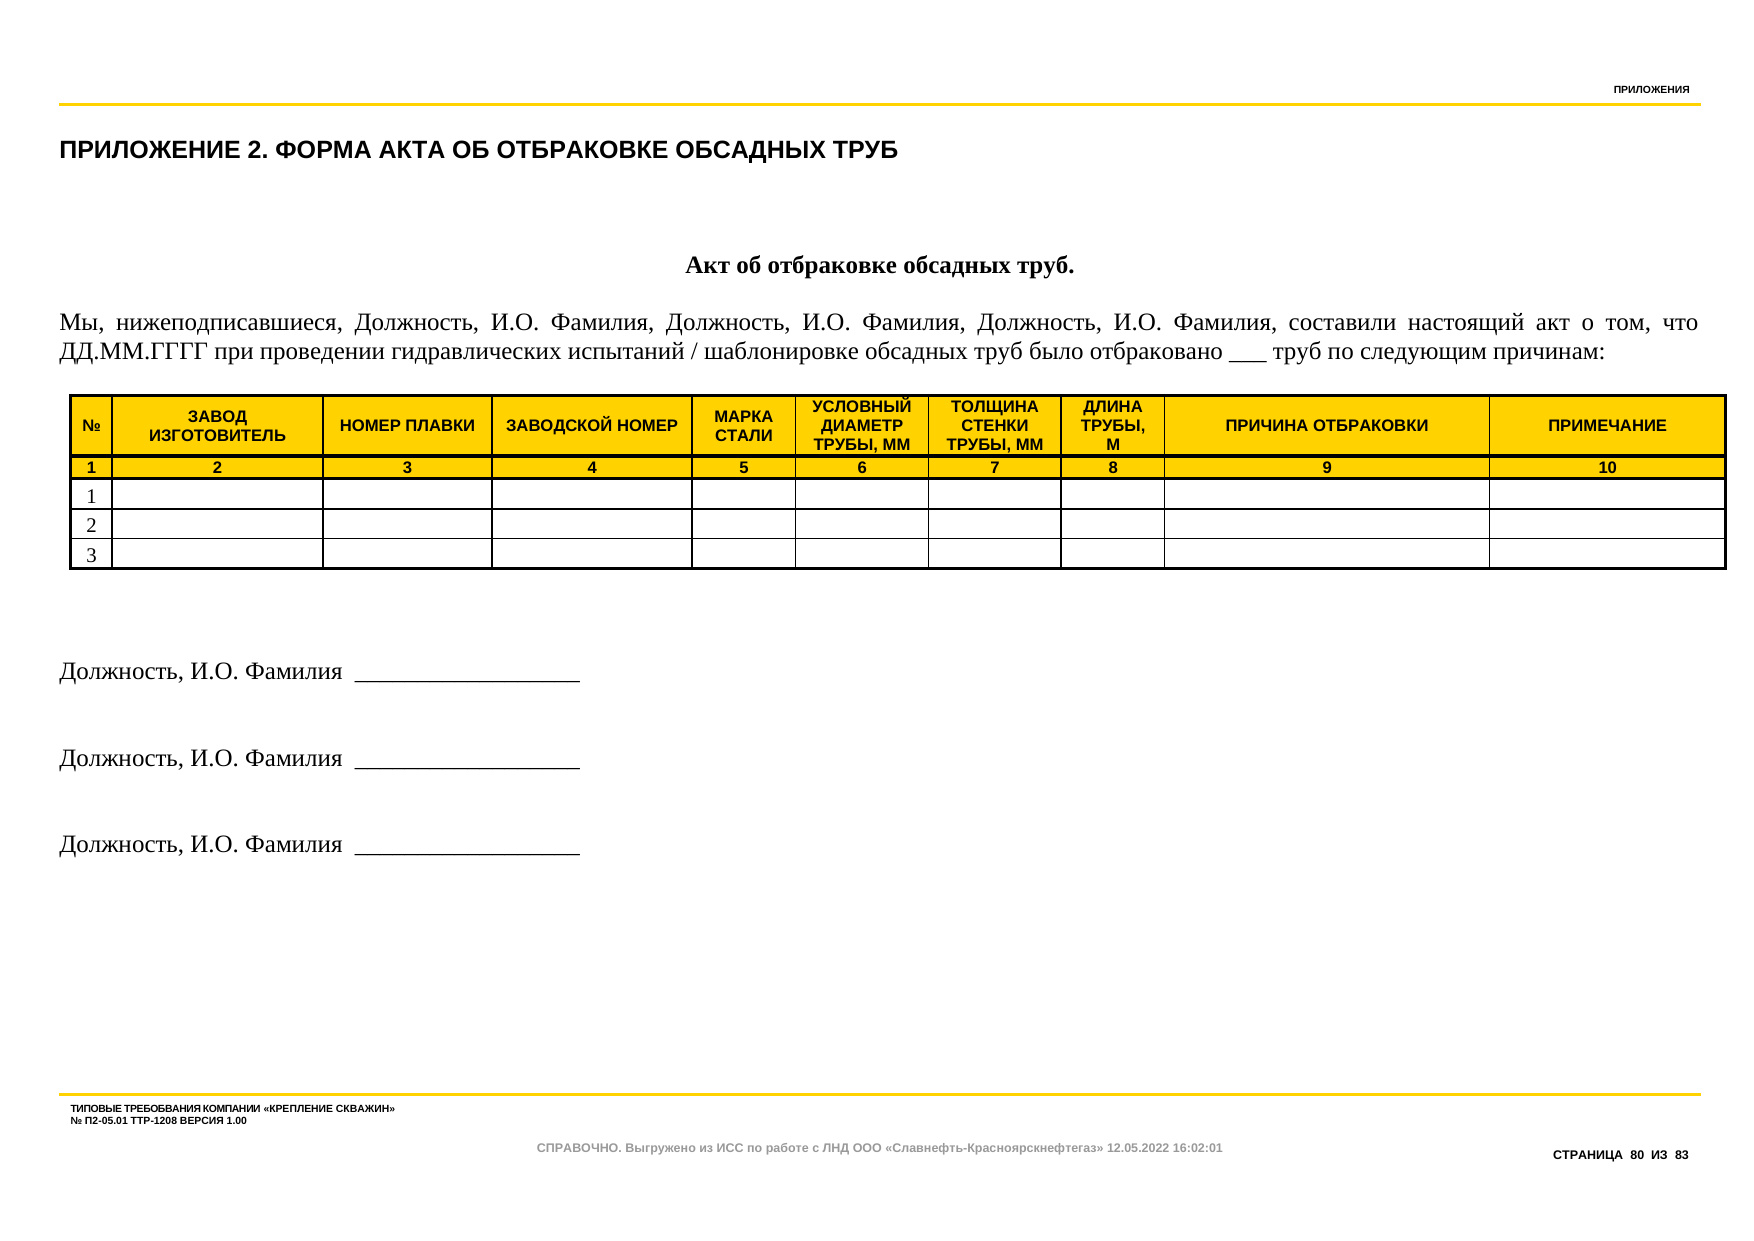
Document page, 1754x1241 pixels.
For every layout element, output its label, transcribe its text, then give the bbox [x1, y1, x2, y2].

table_cell [113, 510, 322, 537]
table_cell [1165, 480, 1489, 508]
table_cell [693, 510, 795, 537]
table_cell 5 [693, 458, 795, 477]
table_header ЗАВОДСКОЙ НОМЕР [493, 397, 691, 454]
table_cell [1165, 510, 1489, 537]
table_cell 4 [493, 458, 691, 477]
table_cell [493, 510, 691, 537]
table_cell [1490, 510, 1724, 537]
table_header МАРКА СТАЛИ [693, 397, 795, 454]
table_cell [1062, 510, 1164, 537]
text ПРИЛОЖЕНИЕ 2. ФОРМА АКТА ОБ ОТБРАКОВКЕ ОБСАДНЫХ ТРУБ [59, 135, 1701, 164]
table_cell [113, 480, 322, 508]
text Мы, нижеподписавшиеся, Должность, И.О. Фамилия, Должность, И.О. Фамилия, Должность, И.О. Фамилия, составили настоящий акт о том, что ДД.ММ.ГГГГ при проведении гидравлических испытаний / шаблонировке обсадных труб было отбраковано ___ труб по следующим причинам: [59, 307, 1701, 365]
table_cell [1165, 539, 1489, 567]
table_cell 1 [72, 480, 111, 508]
table_cell 3 [72, 539, 111, 567]
table_header ПРИМЕЧАНИЕ [1490, 397, 1724, 454]
table_cell 9 [1165, 458, 1489, 477]
table_header № [72, 397, 111, 454]
table_cell 8 [1062, 458, 1164, 477]
table_cell [324, 539, 491, 567]
table_cell [493, 480, 691, 508]
table_cell [1062, 539, 1164, 567]
table_cell [693, 480, 795, 508]
table_cell 6 [796, 458, 928, 477]
table_cell [493, 539, 691, 567]
table_cell [796, 510, 928, 537]
table_cell [1490, 539, 1724, 567]
table_cell [929, 480, 1060, 508]
text Акт об отбраковке обсадных труб. [59, 250, 1701, 279]
text Должность, И.О. Фамилия __________________ [59, 743, 1701, 771]
table_cell 3 [324, 458, 491, 477]
table_header УСЛОВНЫЙ ДИАМЕТР ТРУБЫ, ММ [796, 397, 928, 454]
table_cell 10 [1490, 458, 1724, 477]
table_cell 1 [72, 458, 111, 477]
table_cell [1062, 480, 1164, 508]
table_cell [324, 510, 491, 537]
table_header ПРИЧИНА ОТБРАКОВКИ [1165, 397, 1489, 454]
text Должность, И.О. Фамилия __________________ [59, 829, 1701, 858]
table_cell [796, 539, 928, 567]
table_cell 2 [113, 458, 322, 477]
table_cell [796, 480, 928, 508]
table_cell [929, 539, 1060, 567]
table_cell [929, 510, 1060, 537]
table_header НОМЕР ПЛАВКИ [324, 397, 491, 454]
table_cell 2 [72, 510, 111, 537]
table_cell [113, 539, 322, 567]
table_header ЗАВОД ИЗГОТОВИТЕЛЬ [113, 397, 322, 454]
table_cell [324, 480, 491, 508]
table_header ДЛИНА ТРУБЫ, М [1062, 397, 1164, 454]
table_cell [1490, 480, 1724, 508]
table_header ТОЛЩИНА СТЕНКИ ТРУБЫ, ММ [929, 397, 1060, 454]
table_cell [693, 539, 795, 567]
text Должность, И.О. Фамилия __________________ [59, 656, 1701, 685]
table_cell 7 [929, 458, 1060, 477]
